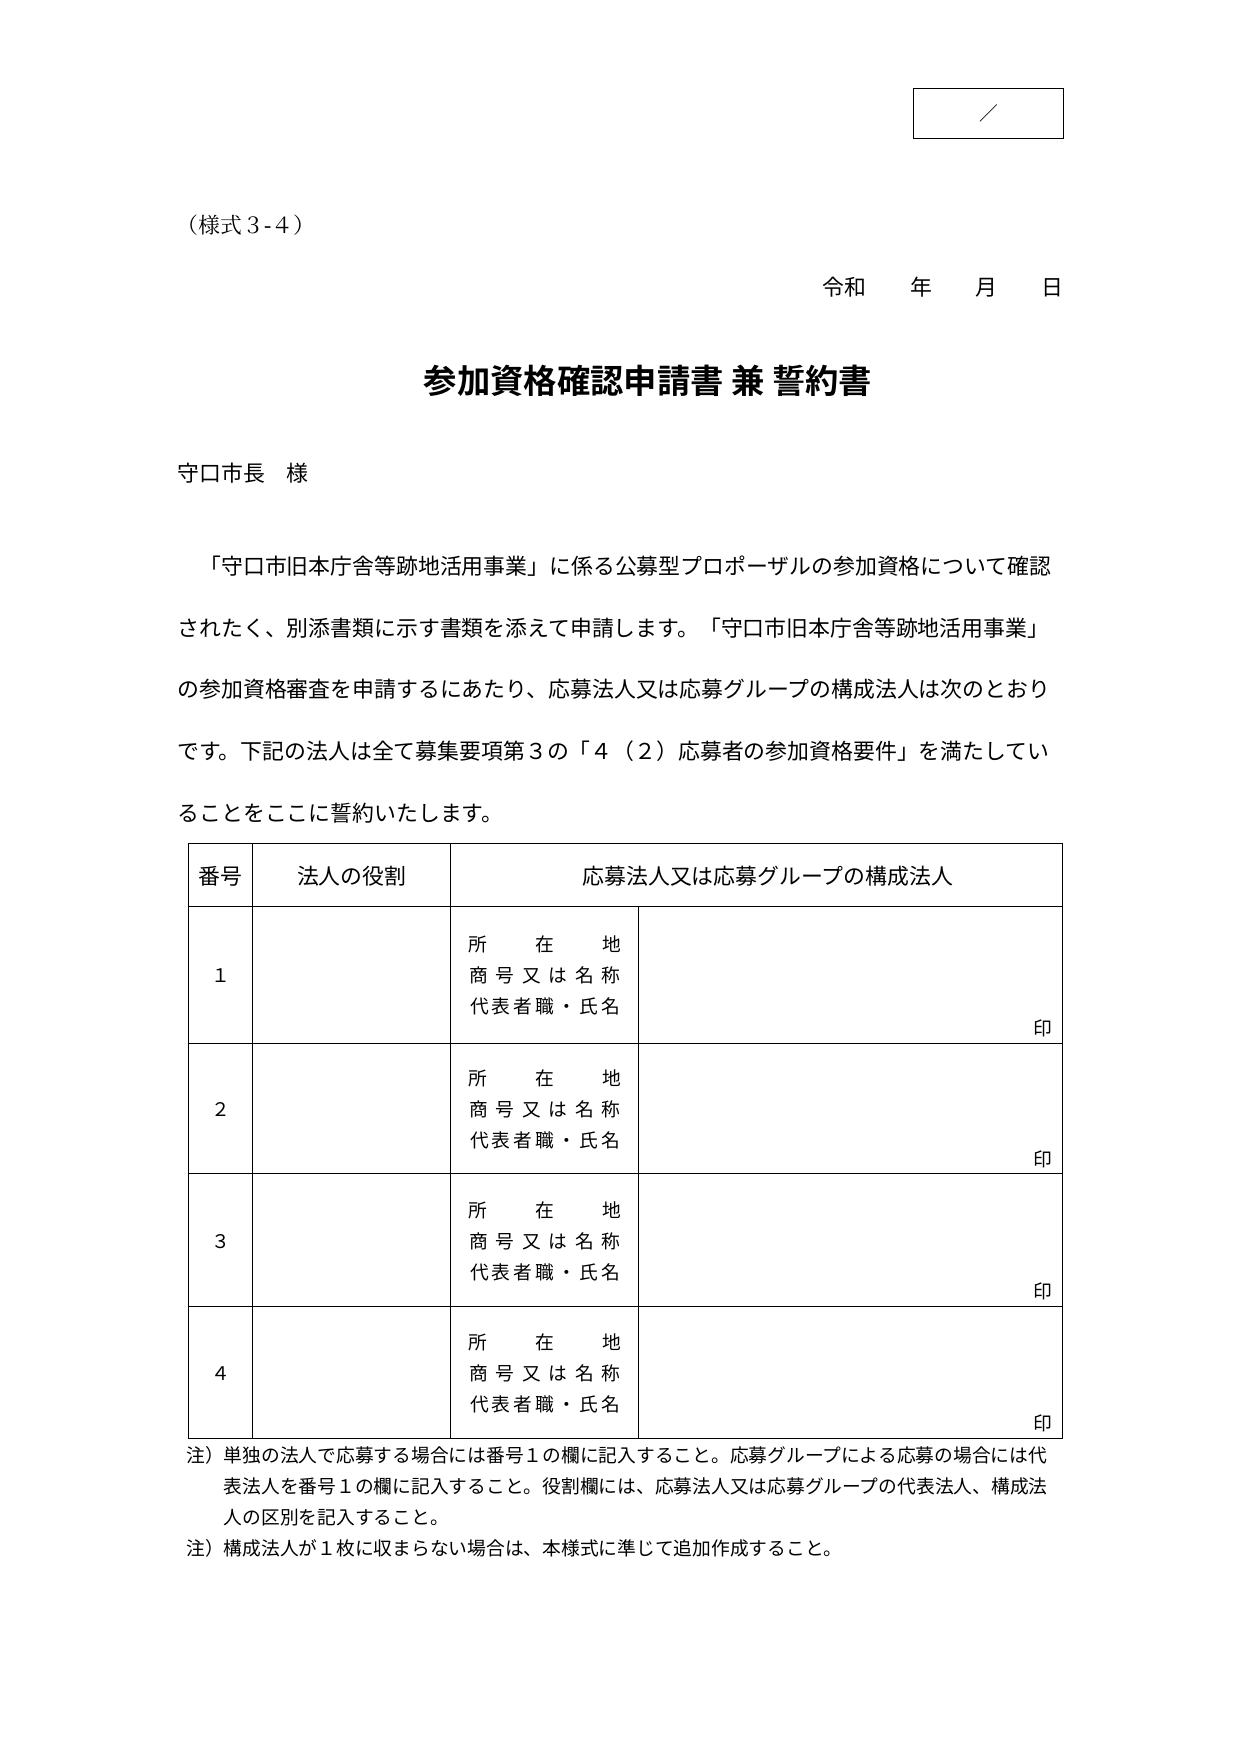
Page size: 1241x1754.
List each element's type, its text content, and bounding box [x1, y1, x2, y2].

table_cell [253, 1174, 450, 1306]
table_cell ３ [189, 1174, 252, 1306]
table_cell 所在地 商号又は名称 代表者職・氏名 [451, 907, 638, 1042]
table_cell 印 [639, 1174, 1062, 1306]
table_cell [253, 1044, 450, 1173]
text 注）構成法人が１枚に収まらない場合は、本様式に準じて追加作成すること。 [186, 1532, 1063, 1563]
table_header 法人の役割 [253, 844, 450, 906]
text 参加資格確認申請書 兼 誓約書 [199, 348, 1063, 410]
table_cell 所在地 商号又は名称 代表者職・氏名 [451, 1174, 638, 1306]
text 守口市長 様 [177, 441, 1063, 503]
table_cell [253, 1307, 450, 1438]
table_cell 印 [639, 907, 1062, 1042]
table_header 番号 [189, 844, 252, 906]
table_cell [253, 907, 450, 1042]
subtitle （様式３-４） [177, 193, 1063, 255]
text 注）単独の法人で応募する場合には番号１の欄に記入すること。応募グループによる応募の場合には代表法人を番号１の欄に記入すること。役割欄には、応募法人又は応募グループの代表法人、構成法人の区別を記入すること。 [186, 1439, 1063, 1532]
table_cell ４ [189, 1307, 252, 1438]
table_cell 印 [639, 1307, 1062, 1438]
table_cell 所在地 商号又は名称 代表者職・氏名 [451, 1044, 638, 1173]
text 「守口市旧本庁舎等跡地活用事業」に係る公募型プロポーザルの参加資格について確認されたく、別添書類に示す書類を添えて申請します。「守口市旧本庁舎等跡地活用事業」の参加資格審査を申請するにあたり、応募法人又は応募グループの構成法人は次のとおりです。下記の法人は全て募集要項第３の「４（２）応募者の参加資格要件」を満たしていることをここに誓約いたします。 [177, 534, 1063, 843]
table_cell 印 [639, 1044, 1062, 1173]
table_cell ２ [189, 1044, 252, 1173]
table_cell １ [189, 907, 252, 1042]
table_header 応募法人又は応募グループの構成法人 [451, 844, 1062, 906]
text 令和 年 月 日 [199, 255, 1063, 317]
table_cell 所在地 商号又は名称 代表者職・氏名 [451, 1307, 638, 1438]
